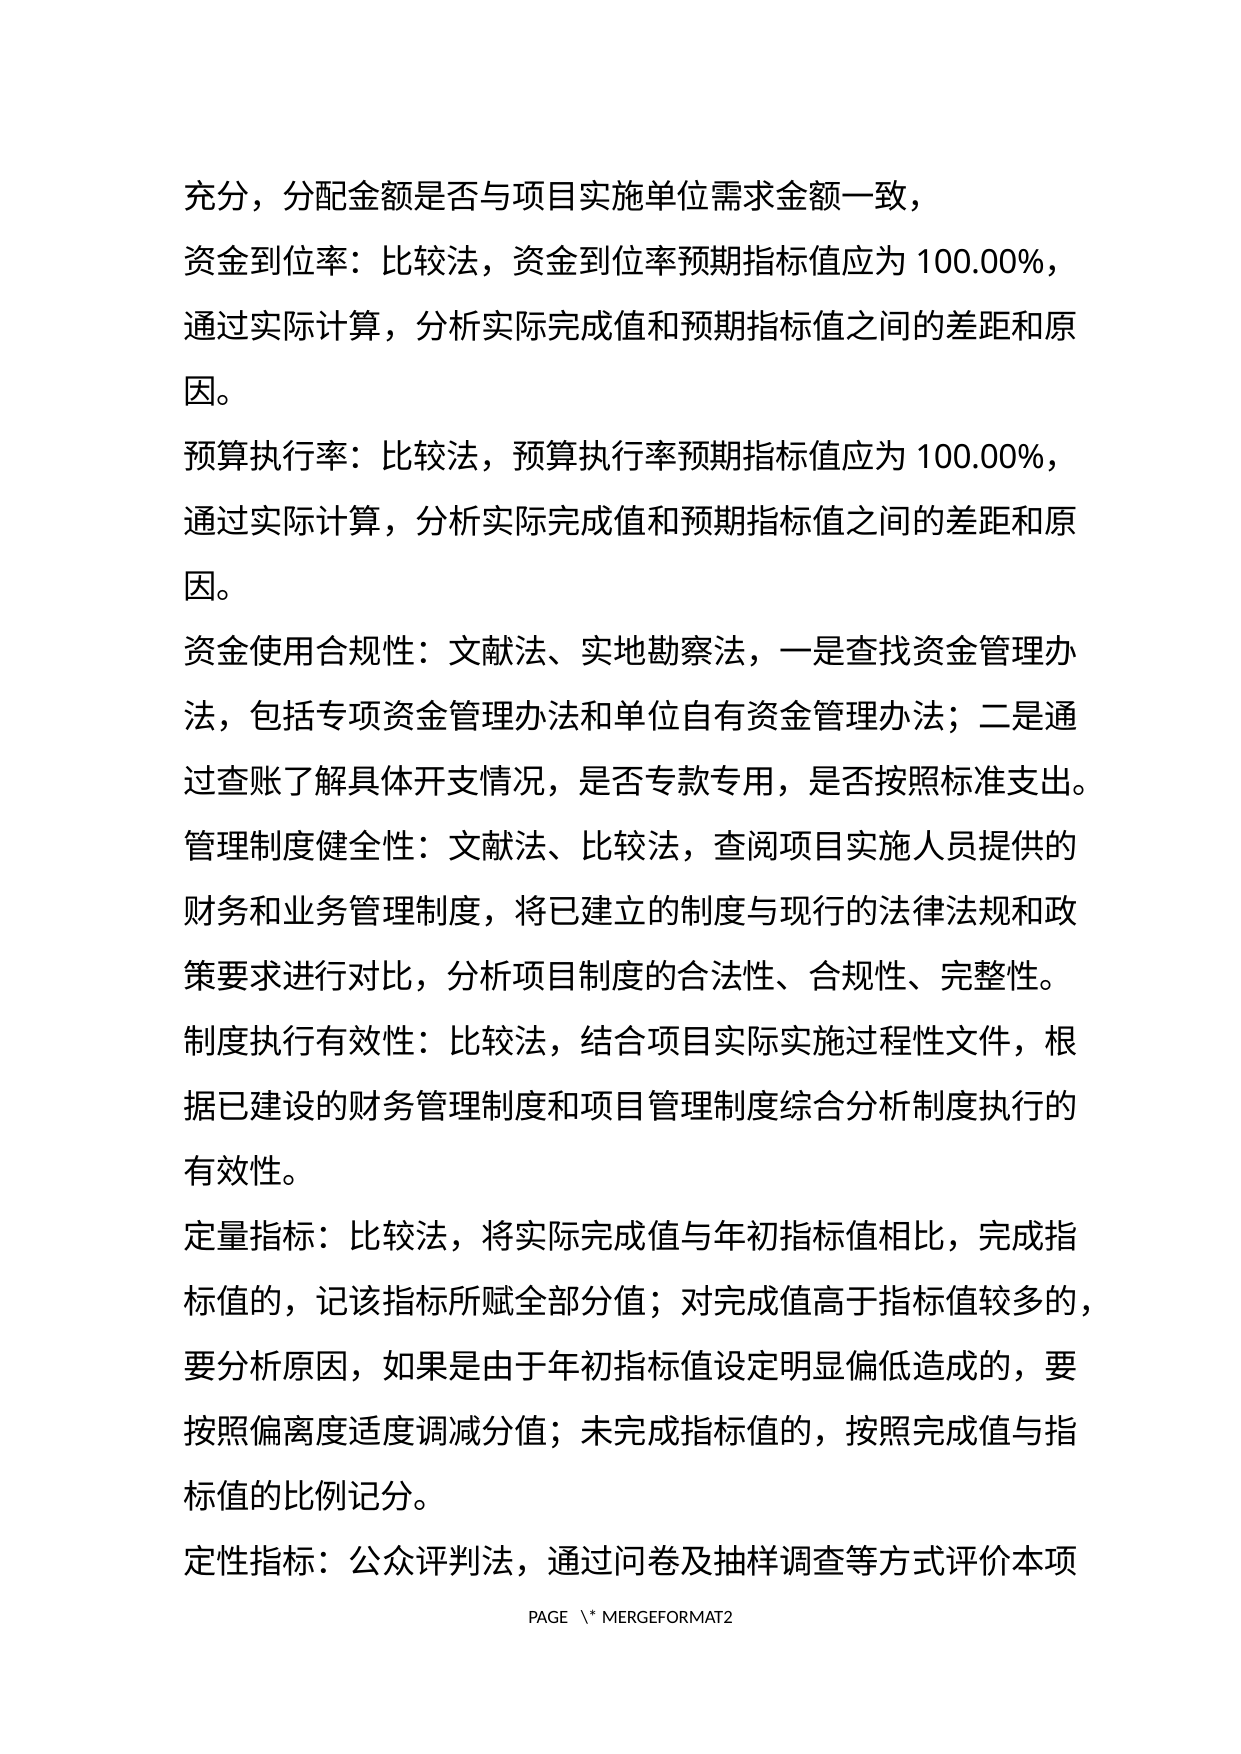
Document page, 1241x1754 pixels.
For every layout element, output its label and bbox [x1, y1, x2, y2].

text [183, 162, 1078, 1592]
